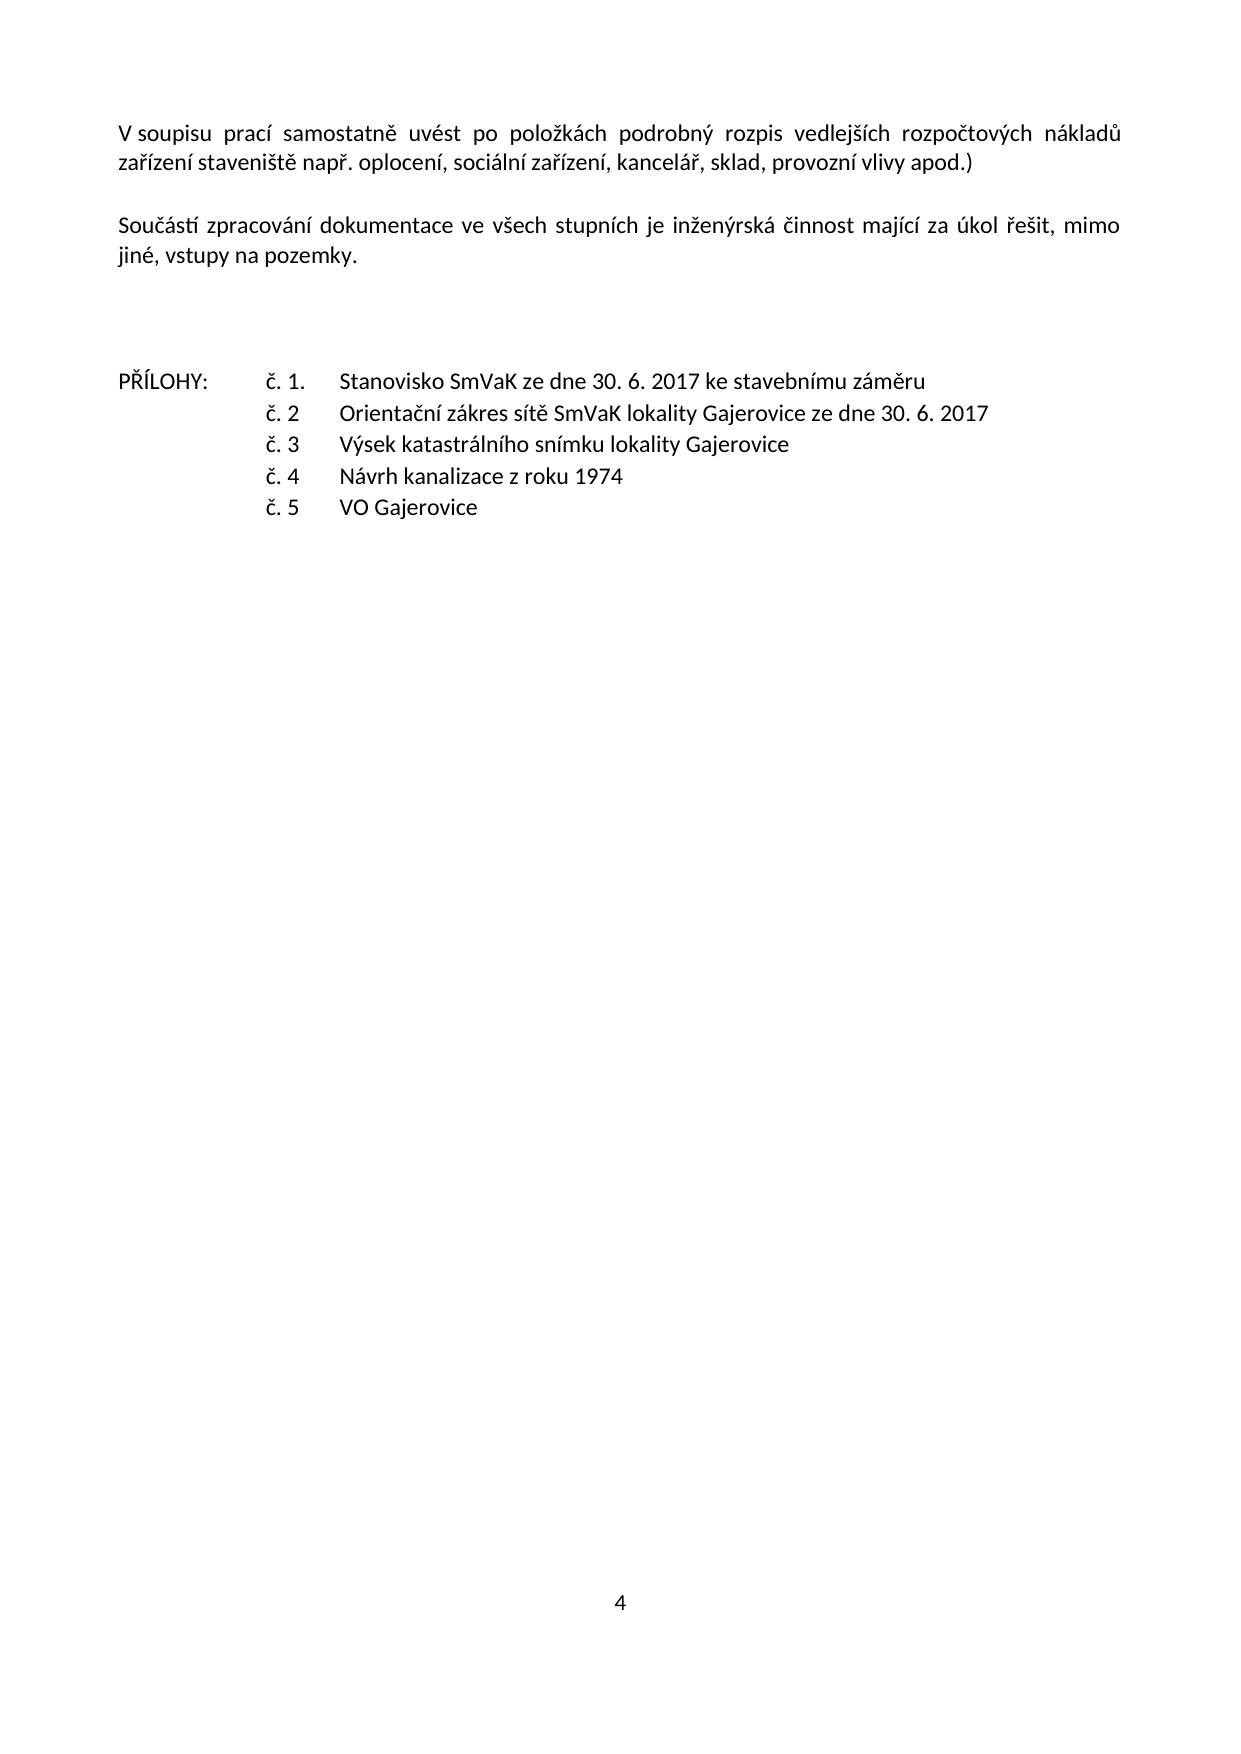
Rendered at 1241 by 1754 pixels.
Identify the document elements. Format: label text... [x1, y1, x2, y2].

text V soupisu prací samostatně uvést po položkách podrobný rozpis vedlejších rozpočtových nákladů zařízení staveniště např. oplocení, sociální zařízení, kancelář, sklad, provozní vlivy apod.) [118, 118, 1122, 177]
text PŘÍLOHY: č. 1. Stanovisko SmVaK ze dne 30. 6. 2017 ke stavebnímu záměru [118, 366, 1122, 395]
text č. 2 Orientační zákres sítě SmVaK lokality Gajerovice ze dne 30. 6. 2017 [192, 398, 1122, 427]
text Součástí zpracování dokumentace ve všech stupních je inženýrská činnost mající za úkol řešit, mimo jiné, vstupy na pozemky. [118, 211, 1122, 269]
text č. 5 VO Gajerovice [118, 492, 1122, 522]
text č. 3 Výsek katastrálního snímku lokality Gajerovice [118, 429, 1122, 458]
text č. 4 Návrh kanalizace z roku 1974 [118, 461, 1122, 490]
